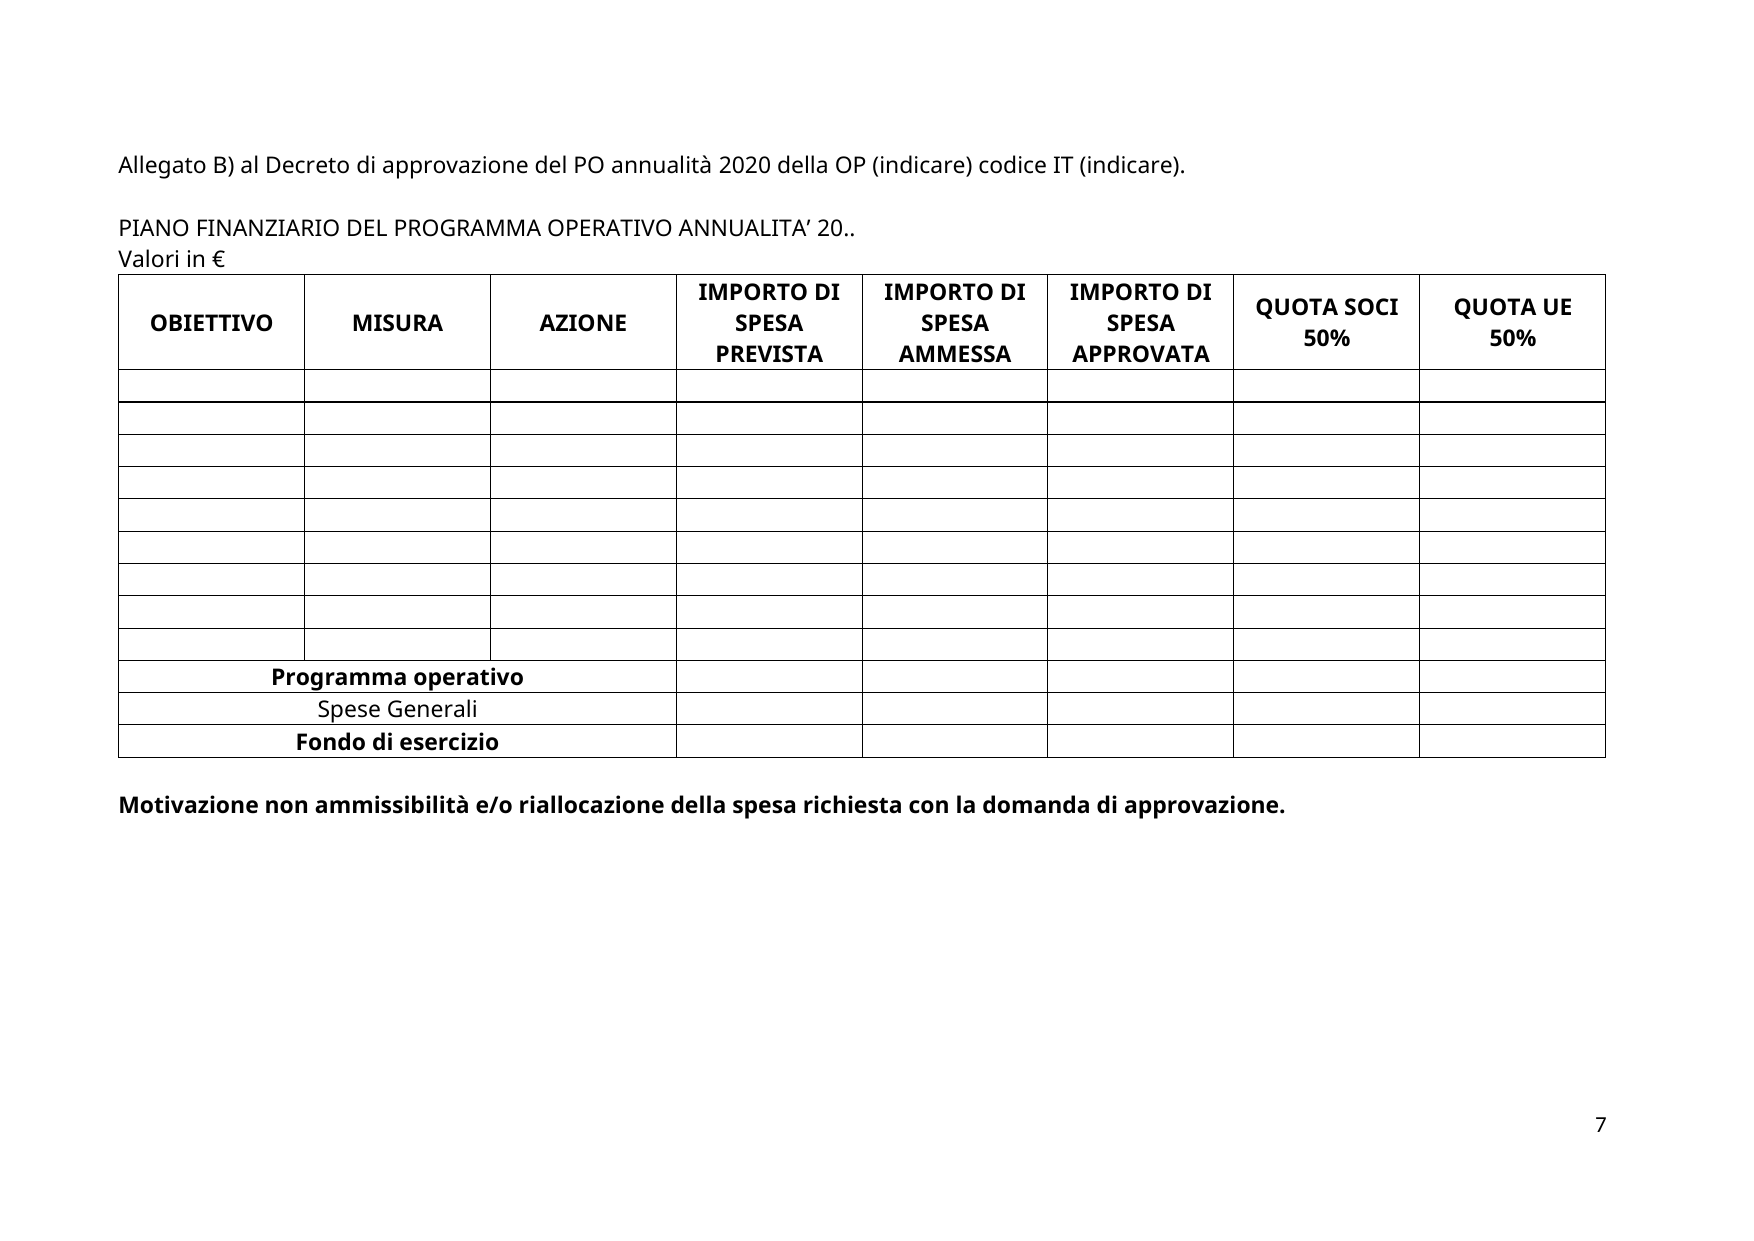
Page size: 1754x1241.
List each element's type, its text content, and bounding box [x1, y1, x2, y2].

table_cell [863, 564, 1047, 595]
table_cell [119, 467, 304, 498]
table_cell [1234, 467, 1419, 498]
table_cell [305, 499, 490, 531]
table_cell [119, 596, 304, 627]
table_cell [305, 564, 490, 595]
table_cell [305, 596, 490, 627]
table_cell [1234, 725, 1419, 757]
table_cell [677, 629, 862, 660]
table_cell [305, 370, 490, 401]
table_cell [677, 693, 862, 724]
table_cell [863, 596, 1047, 627]
table_cell [1420, 596, 1605, 627]
table_cell [863, 661, 1047, 692]
table_cell [1420, 370, 1605, 401]
table_cell [491, 370, 676, 401]
table_cell [1420, 435, 1605, 466]
table_cell [677, 661, 862, 692]
table_cell [677, 499, 862, 531]
table_cell [1234, 435, 1419, 466]
table_cell [491, 499, 676, 531]
table_cell [491, 435, 676, 466]
table_cell [863, 629, 1047, 660]
table_cell [863, 693, 1047, 724]
table_cell [1420, 564, 1605, 595]
table_cell [1048, 564, 1233, 595]
table_cell [1048, 693, 1233, 724]
table_cell [491, 564, 676, 595]
table_cell [1234, 370, 1419, 401]
table_cell [677, 467, 862, 498]
table_cell [677, 435, 862, 466]
table_cell Spese Generali [119, 693, 676, 724]
table_cell [1234, 564, 1419, 595]
table_cell [119, 564, 304, 595]
table_cell [1048, 629, 1233, 660]
table_cell Programma operativo [119, 661, 676, 692]
table_cell [1234, 596, 1419, 627]
table_cell [677, 596, 862, 627]
text PIANO FINANZIARIO DEL PROGRAMMA OPERATIVO ANNUALITA’ 20.. [118, 212, 1606, 243]
table_cell [1048, 370, 1233, 401]
table_header AZIONE [491, 275, 676, 369]
table_cell [1048, 403, 1233, 434]
text Allegato B) al Decreto di approvazione del PO annualità 2020 della OP (indicare) codice IT (indicare). [118, 149, 1606, 181]
table_cell [863, 370, 1047, 401]
table_cell [491, 532, 676, 563]
table_cell [305, 629, 490, 660]
table_cell [1234, 532, 1419, 563]
table_cell [119, 435, 304, 466]
table_cell [863, 725, 1047, 757]
table_cell [863, 435, 1047, 466]
table_cell [1234, 403, 1419, 434]
table_cell [119, 499, 304, 531]
table_cell [1048, 499, 1233, 531]
table_cell [491, 467, 676, 498]
table_cell [1234, 661, 1419, 692]
table_cell [1048, 596, 1233, 627]
table_cell [1048, 532, 1233, 563]
table_cell [1234, 629, 1419, 660]
table_cell Fondo di esercizio [119, 725, 676, 757]
table_cell [305, 435, 490, 466]
table_cell [1048, 725, 1233, 757]
table_cell [1420, 661, 1605, 692]
table_cell [863, 467, 1047, 498]
table_cell [1234, 693, 1419, 724]
table_cell [677, 564, 862, 595]
table_cell [863, 499, 1047, 531]
table_header IMPORTO DI SPESA AMMESSA [863, 275, 1047, 369]
table_cell [119, 629, 304, 660]
table_header QUOTA SOCI 50% [1234, 275, 1419, 369]
table_cell [677, 725, 862, 757]
table_cell [1048, 661, 1233, 692]
text Motivazione non ammissibilità e/o riallocazione della spesa richiesta con la domanda di approvazione. [118, 789, 1606, 820]
table_cell [863, 532, 1047, 563]
table_header QUOTA UE 50% [1420, 275, 1605, 369]
table_cell [491, 403, 676, 434]
table_cell [677, 532, 862, 563]
table_cell [1420, 499, 1605, 531]
table_header IMPORTO DI SPESA APPROVATA [1048, 275, 1233, 369]
table_cell [491, 596, 676, 627]
table_cell [119, 370, 304, 401]
table_cell [677, 403, 862, 434]
table_cell [1420, 532, 1605, 563]
table_cell [1048, 467, 1233, 498]
table_cell [1420, 629, 1605, 660]
table_cell [1048, 435, 1233, 466]
table_cell [119, 403, 304, 434]
table_cell [1420, 467, 1605, 498]
table_cell [1420, 693, 1605, 724]
table_cell [491, 629, 676, 660]
table_cell [305, 532, 490, 563]
table_cell [305, 403, 490, 434]
table_cell [119, 532, 304, 563]
table_header IMPORTO DI SPESA PREVISTA [677, 275, 862, 369]
table_cell [1234, 499, 1419, 531]
table_cell [677, 370, 862, 401]
table_cell [305, 467, 490, 498]
table_cell [1420, 725, 1605, 757]
table_header OBIETTIVO [119, 275, 304, 369]
text Valori in € [118, 243, 1606, 274]
table_cell [1420, 403, 1605, 434]
table_cell [863, 403, 1047, 434]
table_header MISURA [305, 275, 490, 369]
